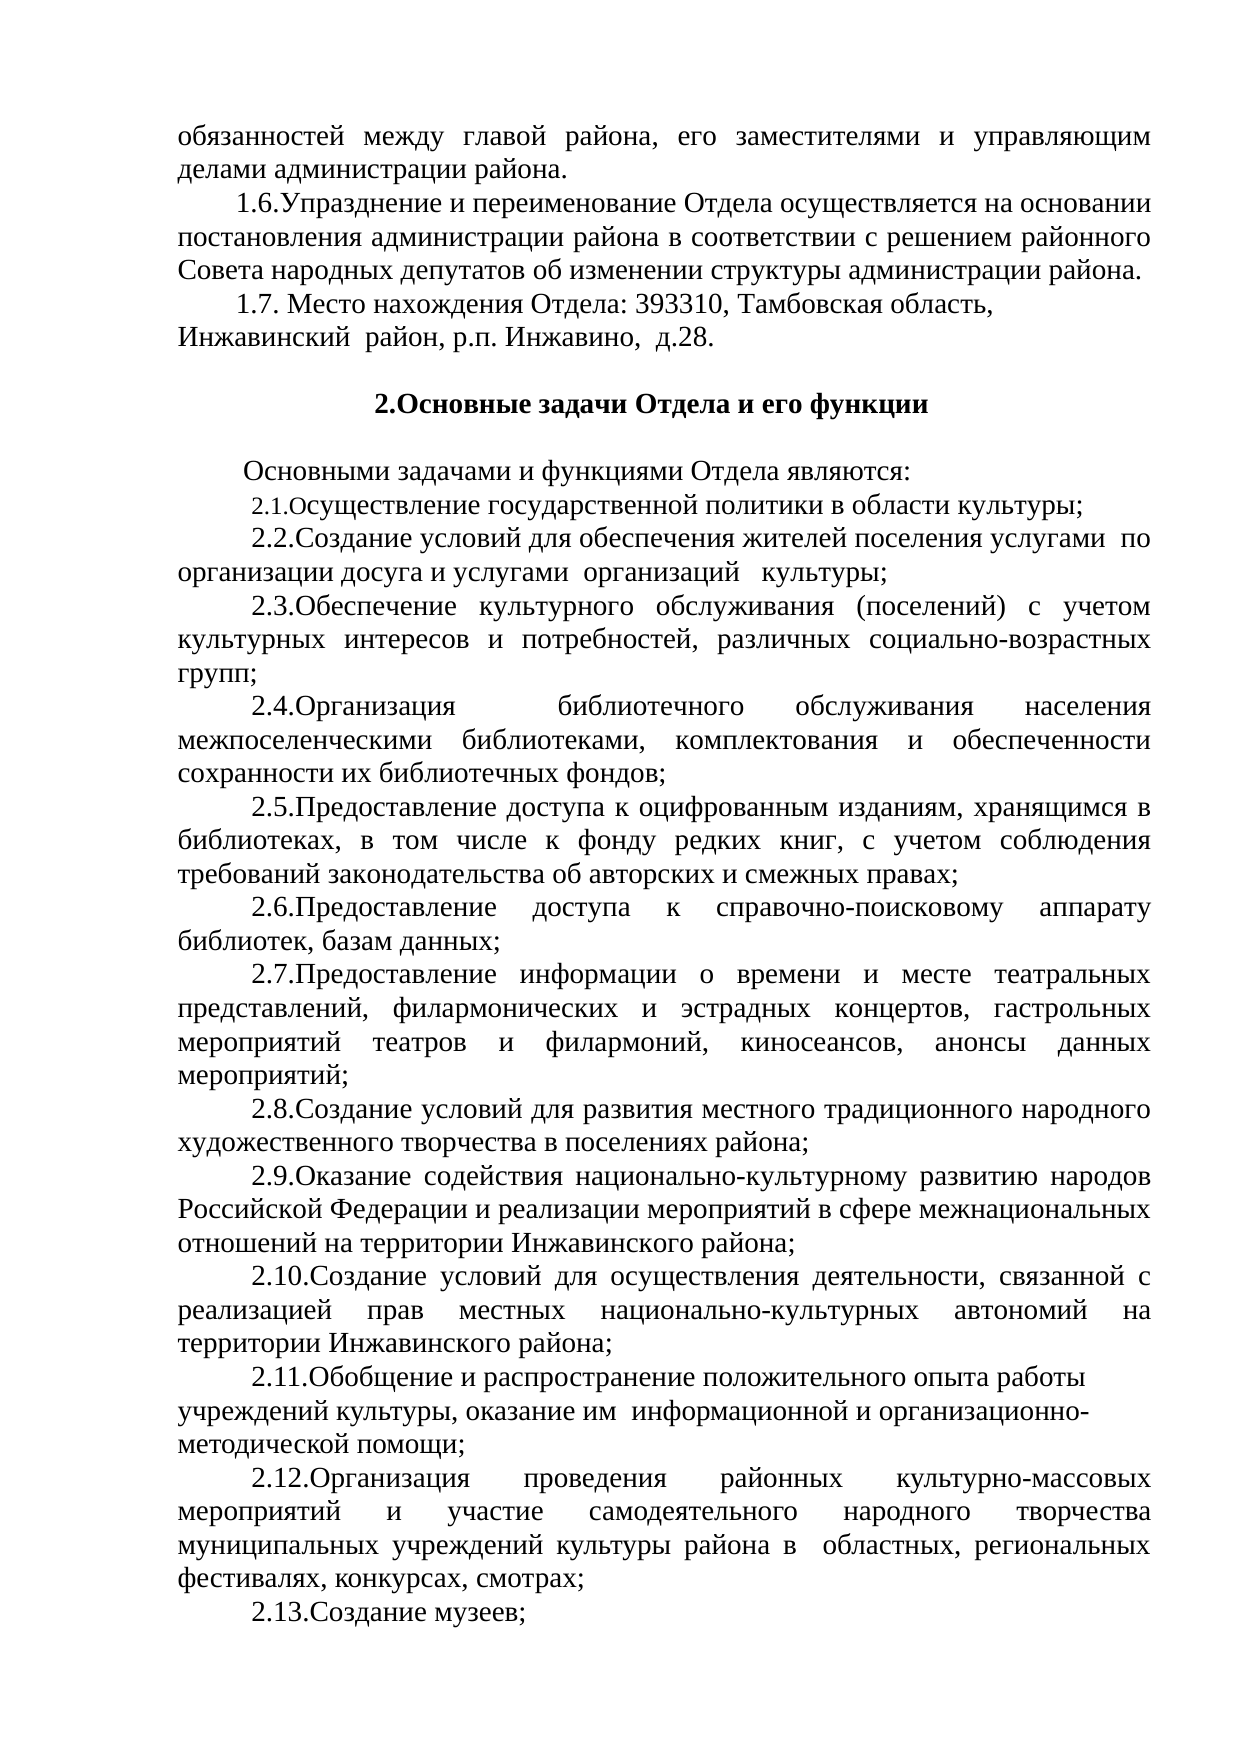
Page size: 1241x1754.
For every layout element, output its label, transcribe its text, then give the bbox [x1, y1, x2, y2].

text 2.4.Организация библиотечного обслуживания населения межпоселенческими библиотеками, комплектования и обеспеченности сохранности их библиотечных фондов; [177, 688, 1152, 789]
text 2.13.Создание музеев; [177, 1594, 1152, 1627]
text 2.9.Оказание содействия национально-культурному развитию народов Российской Федерации и реализации мероприятий в сфере межнациональных отношений на территории Инжавинского района; [177, 1158, 1152, 1258]
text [177, 118, 1152, 185]
text 2.6.Предоставление доступа к справочно-поисковому аппарату библиотек, базам данных; [177, 889, 1152, 957]
text 2.11.Обобщение и распространение положительного опыта работы учреждений культуры, оказание им информационной и организационно-методической помощи; [177, 1359, 1152, 1460]
text 2.8.Создание условий для развития местного традиционного народного художественного творчества в поселениях района; [177, 1091, 1152, 1158]
text 2.10.Создание условий для осуществления деятельности, связанной с реализацией прав местных национально-культурных автономий на территории Инжавинского района; [177, 1258, 1152, 1359]
text 2.3.Обеспечение культурного обслуживания (поселений) с учетом культурных интересов и потребностей, различных социально-возрастных групп; [177, 588, 1152, 688]
text 2.1.Осуществление государственной политики в области культуры; [177, 487, 1152, 521]
text 2.12.Организация проведения районных культурно-массовых мероприятий и участие самодеятельного народного творчества муниципальных учреждений культуры района в областных, региональных фестивалях, конкурсах, смотрах; [177, 1460, 1152, 1594]
text 2.2.Создание условий для обеспечения жителей поселения услугами по организации досуга и услугами организаций культуры; [177, 521, 1152, 588]
text 2.Основные задачи Отдела и его функции [177, 386, 1152, 420]
text 1.7. Место нахождения Отдела: 393310, Тамбовская область, Инжавинский район, р.п. Инжавино, д.28. [177, 286, 1152, 353]
text Основными задачами и функциями Отдела являются: [177, 453, 1152, 487]
text 2.7.Предоставление информации о времени и месте театральных представлений, филармонических и эстрадных концертов, гастрольных мероприятий театров и филармоний, киносеансов, анонсы данных мероприятий; [177, 957, 1152, 1091]
text 1.6.Упразднение и переименование Отдела осуществляется на основании постановления администрации района в соответствии с решением районного Совета народных депутатов об изменении структуры администрации района. [177, 185, 1152, 286]
text 2.5.Предоставление доступа к оцифрованным изданиям, хранящимся в библиотеках, в том числе к фонду редких книг, с учетом соблюдения требований законодательства об авторских и смежных правах; [177, 789, 1152, 889]
